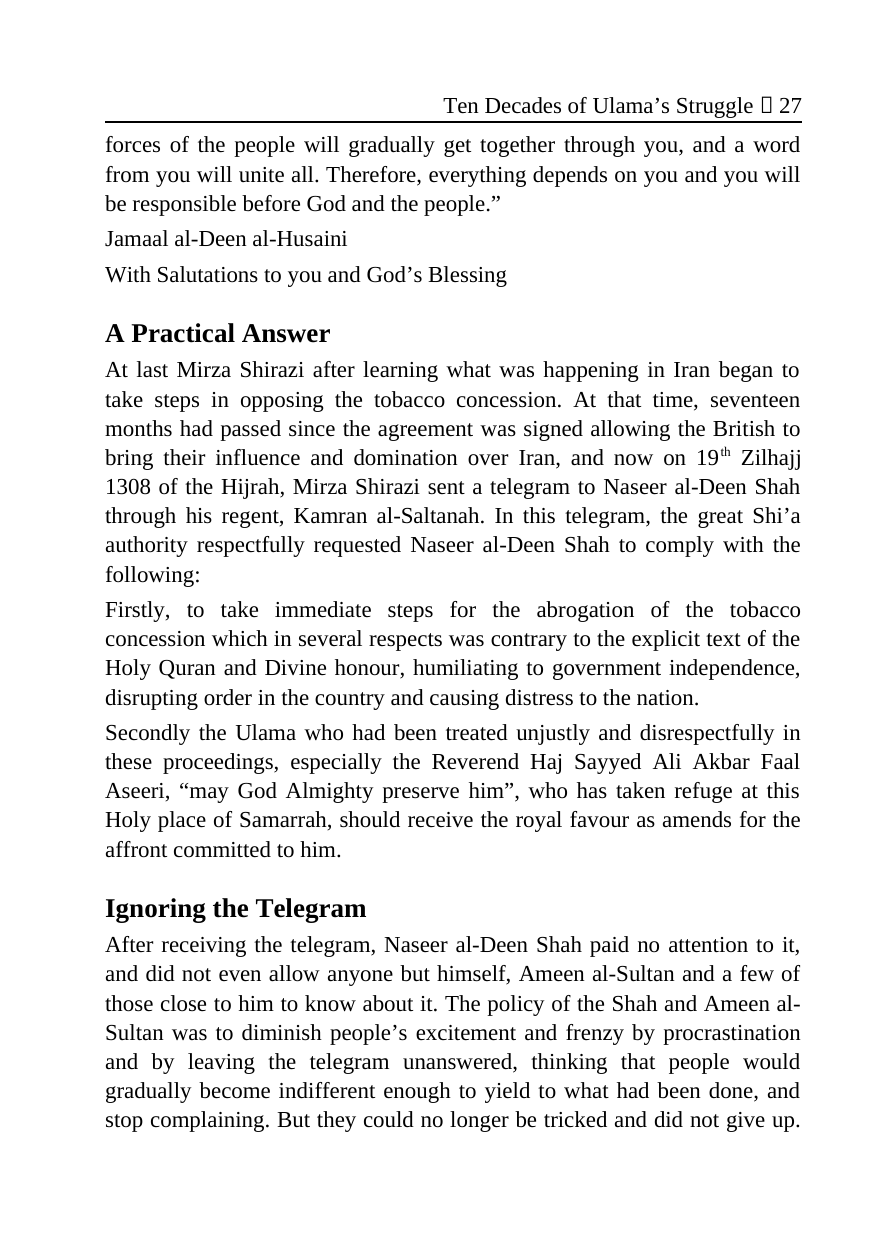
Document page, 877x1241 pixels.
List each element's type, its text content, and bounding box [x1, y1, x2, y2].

subtitle Ignoring the Telegram [105, 892, 802, 923]
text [105, 929, 802, 1133]
text With Salutations to you and God’s Blessing [105, 259, 802, 288]
text Secondly the Ulama who had been treated unjustly and disrespectfully in these proceedings, especially the Reverend Haj Sayyed Ali Akbar Faal Aseeri, “may God Almighty preserve him”, who has taken refuge at this Holy place of Samarrah, should receive the royal favour as amends for the affront committed to him. [105, 717, 802, 863]
subtitle A Practical Answer [105, 317, 802, 348]
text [105, 129, 802, 217]
text Firstly, to take immediate steps for the abrogation of the tobacco concession which in several respects was contrary to the explicit text of the Holy Quran and Divine honour, humiliating to government independence, disrupting order in the country and causing distress to the nation. [105, 594, 802, 711]
text Jamaal al-Deen al-Husaini [105, 223, 802, 252]
text At last Mirza Shirazi after learning what was happening in Iran began to take steps in opposing the tobacco concession. At that time, seventeen months had passed since the agreement was signed allowing the British to bring their influence and domination over Iran, and now on 19th Zilhajj 1308 of the Hijrah, Mirza Shirazi sent a telegram to Naseer al-Deen Shah through his regent, Kamran al-Saltanah. In this telegram, the great Shi’a authority respectfully requested Naseer al-Deen Shah to comply with the following: [105, 354, 802, 588]
